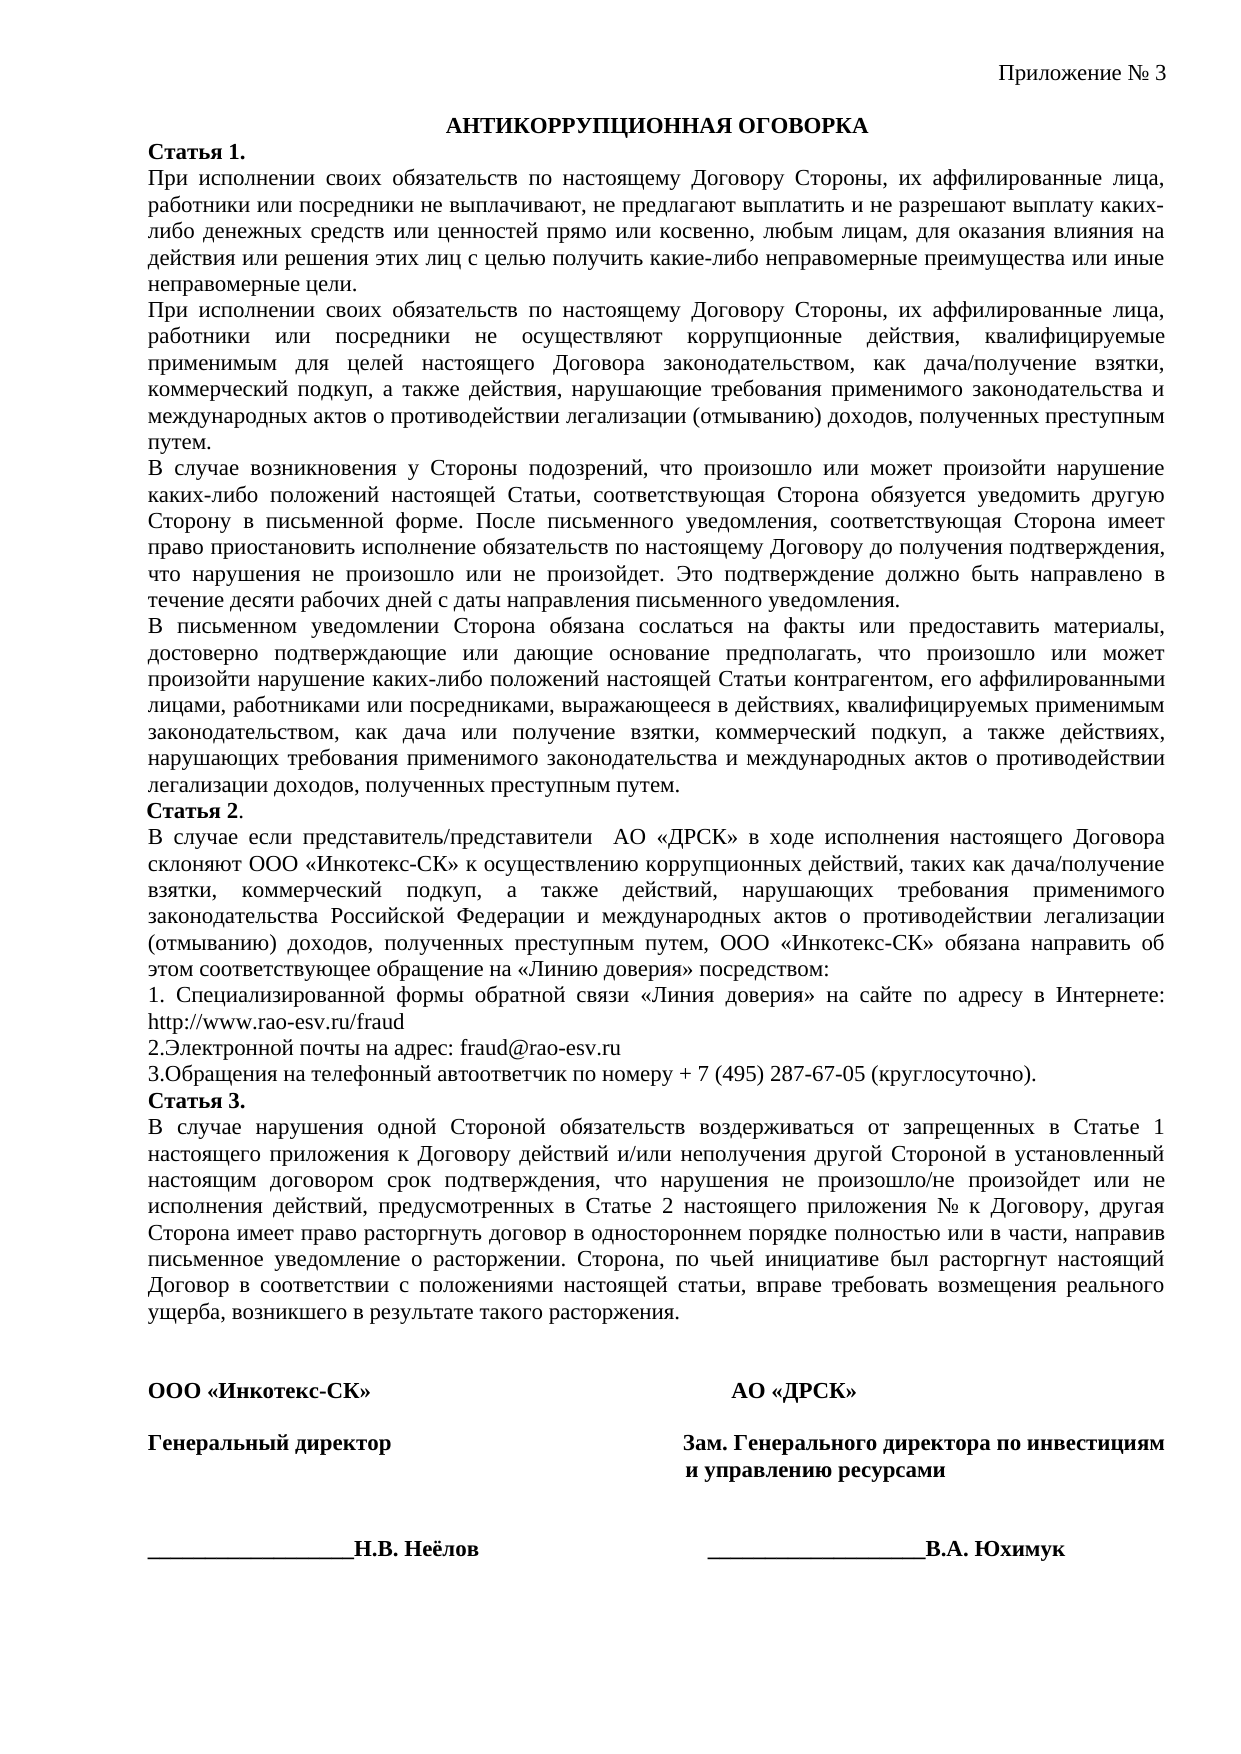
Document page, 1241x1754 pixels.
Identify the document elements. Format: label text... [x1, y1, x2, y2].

text При исполнении своих обязательств по настоящему Договору Стороны, их аффилированные лица, работники или посредники не выплачивают, не предлагают выплатить и не разрешают выплату каких-либо денежных средств или ценностей прямо или косвенно, любым лицам, для оказания влияния на действия или решения этих лиц с целью получить какие-либо неправомерные преимущества или иные неправомерные цели. [148, 164, 1167, 296]
text В случае возникновения у Стороны подозрений, что произошло или может произойти нарушение каких-либо положений настоящей Статьи, соответствующая Сторона обязуется уведомить другую Сторону в письменной форме. После письменного уведомления, соответствующая Сторона имеет право приостановить исполнение обязательств по настоящему Договору до получения подтверждения, что нарушения не произошло или не произойдет. Это подтверждение должно быть направлено в течение десяти рабочих дней с даты направления письменного уведомления. [148, 454, 1167, 612]
text Статья 1. [148, 138, 1167, 164]
text ООО «Инкотекс-СК» АО «ДРСК» [148, 1377, 1167, 1403]
text 3.Обращения на телефонный автоответчик по номеру + 7 (495) 287-67-05 (круглосуточно). [148, 1061, 1167, 1087]
text __________________Н.В. Неёлов ___________________В.А. Юхимук [148, 1535, 1167, 1561]
text 1. Специализированной формы обратной связи «Линия доверия» на сайте по адресу в Интернете: http://www.rao-esv.ru/fraud [148, 981, 1167, 1034]
text В случае нарушения одной Стороной обязательств воздерживаться от запрещенных в Статье 1 настоящего приложения к Договору действий и/или неполучения другой Стороной в установленный настоящим договором срок подтверждения, что нарушения не произошло/не произойдет или не исполнения действий, предусмотренных в Статье 2 настоящего приложения № к Договору, другая Сторона имеет право расторгнуть договор в одностороннем порядке полностью или в части, направив письменное уведомление о расторжении. Сторона, по чьей инициативе был расторгнут настоящий Договор в соответствии с положениями настоящей статьи, вправе требовать возмещения реального ущерба, возникшего в результате такого расторжения. [148, 1113, 1167, 1324]
text В случае если представитель/представители АО «ДРСК» в ходе исполнения настоящего Договора склоняют ООО «Инкотекс-СК» к осуществлению коррупционных действий, таких как дача/получение взятки, коммерческий подкуп, а также действий, нарушающих требования применимого законодательства Российской Федерации и международных актов о противодействии легализации (отмыванию) доходов, полученных преступным путем, ООО «Инкотекс-СК» обязана направить об этом соответствующее обращение на «Линию доверия» посредством: [148, 823, 1167, 981]
text АНТИКОРРУПЦИОННАЯ ОГОВОРКА [148, 112, 1167, 138]
text 2.Электронной почты на адрес: fraud@rao-esv.ru [148, 1034, 1167, 1061]
text и управлению ресурсами [148, 1456, 1167, 1482]
text Статья 2. [89, 797, 1167, 823]
text Приложение № 3 [148, 59, 1167, 85]
text Статья 3. [148, 1087, 1167, 1113]
text В письменном уведомлении Сторона обязана сослаться на факты или предоставить материалы, достоверно подтверждающие или дающие основание предполагать, что произошло или может произойти нарушение каких-либо положений настоящей Статьи контрагентом, его аффилированными лицами, работниками или посредниками, выражающееся в действиях, квалифицируемых применимым законодательством, как дача или получение взятки, коммерческий подкуп, а также действиях, нарушающих требования применимого законодательства и международных актов о противодействии легализации доходов, полученных преступным путем. [148, 612, 1167, 797]
text При исполнении своих обязательств по настоящему Договору Стороны, их аффилированные лица, работники или посредники не осуществляют коррупционные действия, квалифицируемые применимым для целей настоящего Договора законодательством, как дача/получение взятки, коммерческий подкуп, а также действия, нарушающие требования применимого законодательства и международных актов о противодействии легализации (отмыванию) доходов, полученных преступным путем. [148, 296, 1167, 454]
text Генеральный директор Зам. Генерального директора по инвестициям [148, 1429, 1167, 1456]
